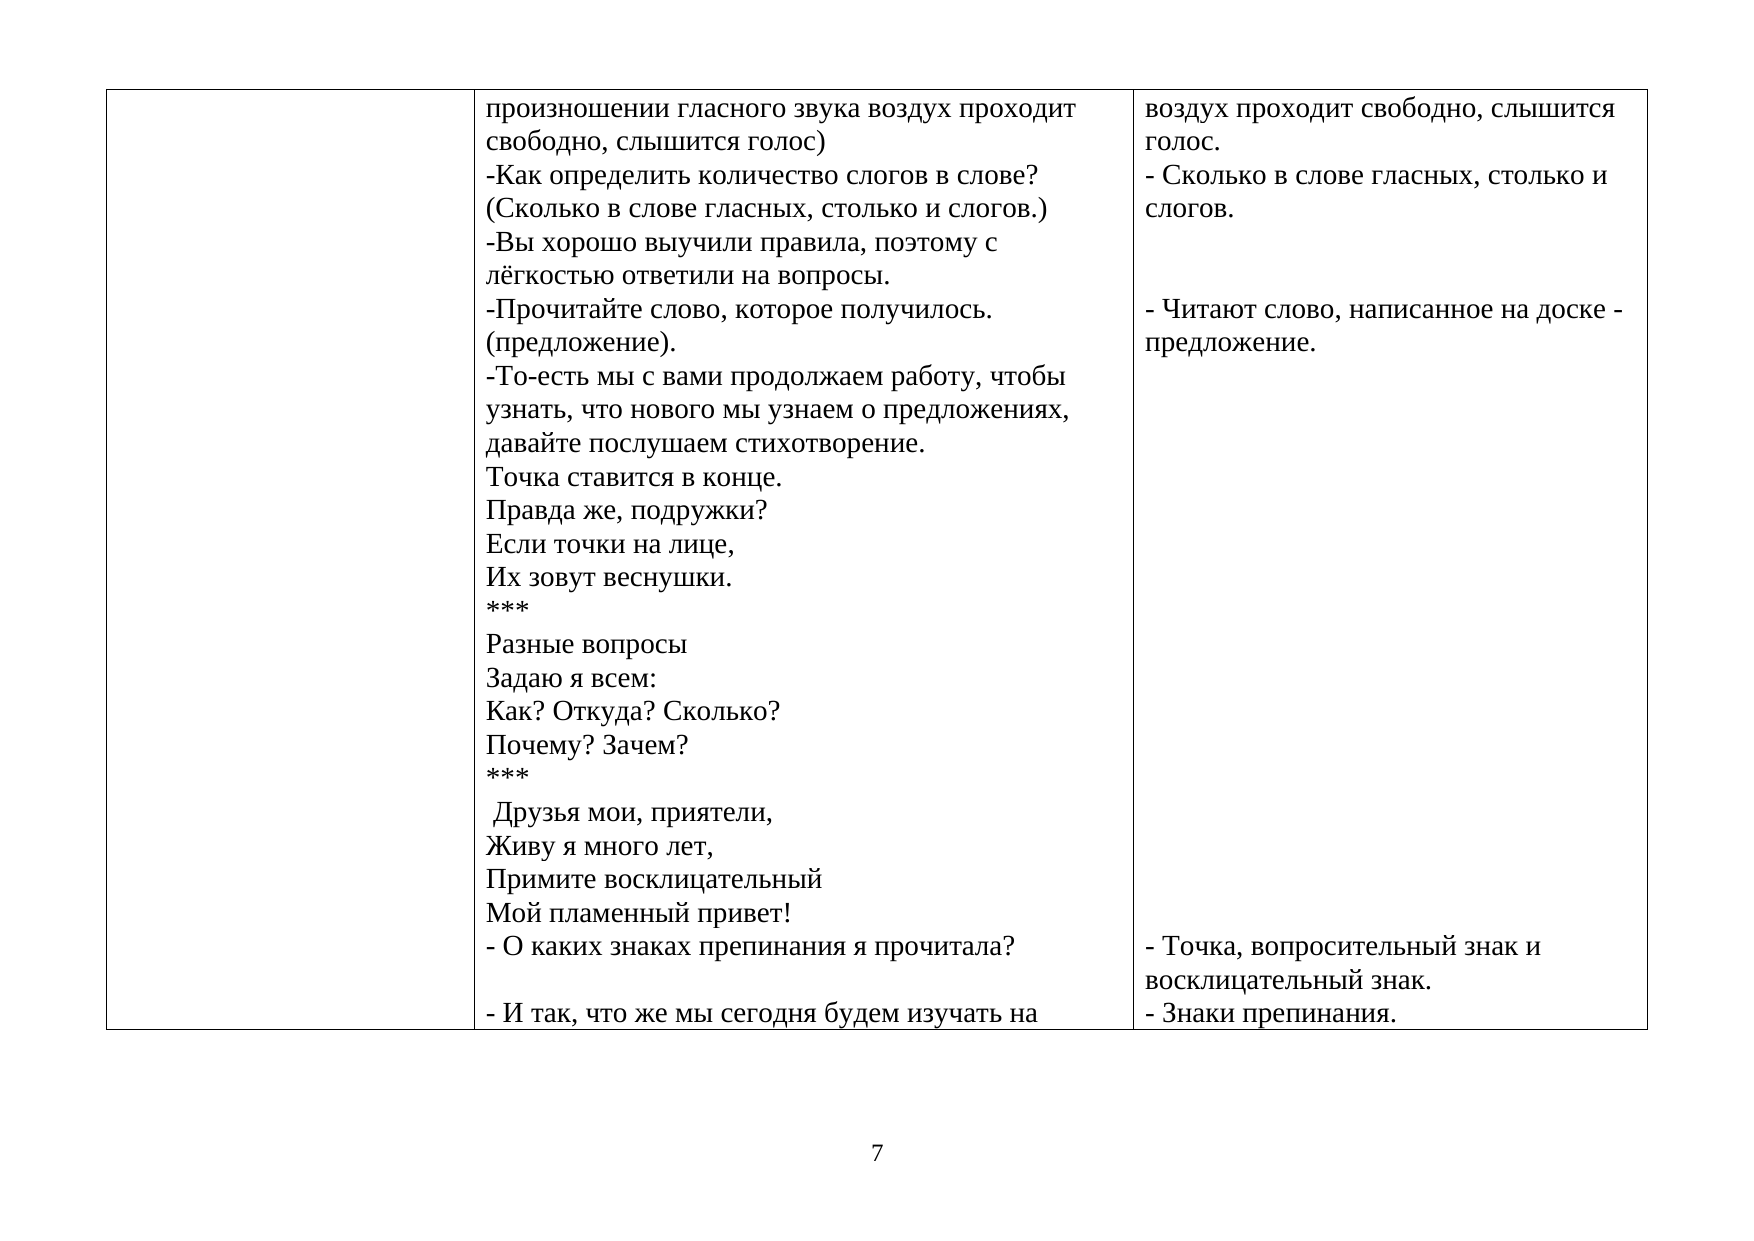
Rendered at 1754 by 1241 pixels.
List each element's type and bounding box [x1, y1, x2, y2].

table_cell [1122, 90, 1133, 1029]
table_cell [107, 90, 474, 1029]
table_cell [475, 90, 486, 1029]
table_cell [1134, 90, 1647, 1029]
